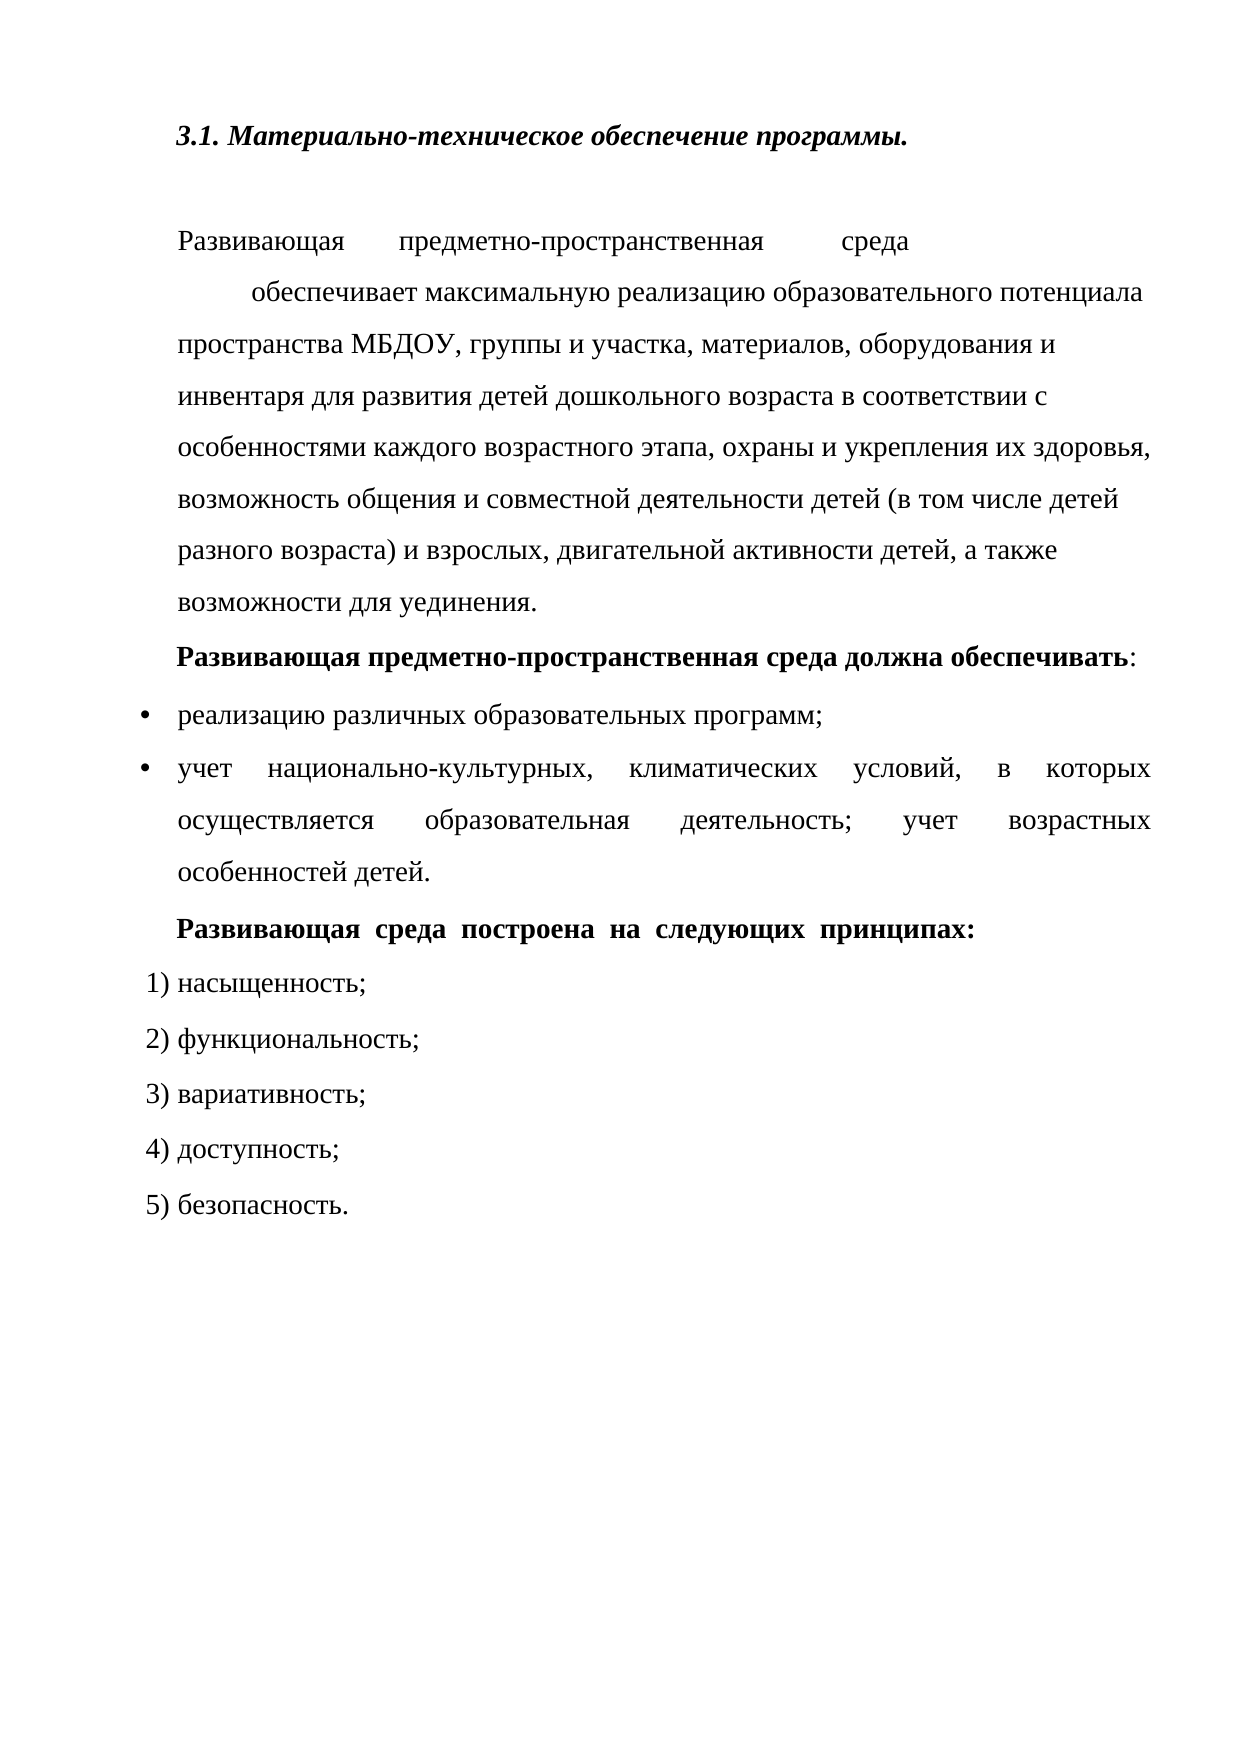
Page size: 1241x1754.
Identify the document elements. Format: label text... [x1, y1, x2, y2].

list учет национально-культурных, климатических условий, в которых осуществляется образовательная деятельность; учет возрастных особенностей детей. [140, 750, 1152, 888]
list насыщенность; [145, 965, 1152, 999]
subtitle 3.1. Материально-техническое обеспечение программы. [176, 118, 1152, 152]
list реализацию различных образовательных программ; [140, 697, 1152, 731]
list вариативность; [145, 1076, 1152, 1110]
text Развивающая среда построена на следующих принципах: [176, 911, 1152, 944]
text Развивающая предметно-пространственная среда обеспечивает максимальную реализацию образовательного потенциала пространства МБДОУ, группы и участка, материалов, оборудования и инвентаря для развития детей дошкольного возраста в соответствии с особенностями каждого возрастного этапа, охраны и укрепления их здоровья, возможность общения и совместной деятельности детей (в том числе детей разного возраста) и взрослых, двигательной активности детей, а также возможности для уединения. [177, 223, 1152, 617]
list безопасность. [145, 1187, 1152, 1221]
list доступность; [145, 1132, 1152, 1165]
text Развивающая предметно-пространственная среда должна обеспечивать: [176, 639, 1152, 673]
list функциональность; [145, 1021, 1152, 1054]
